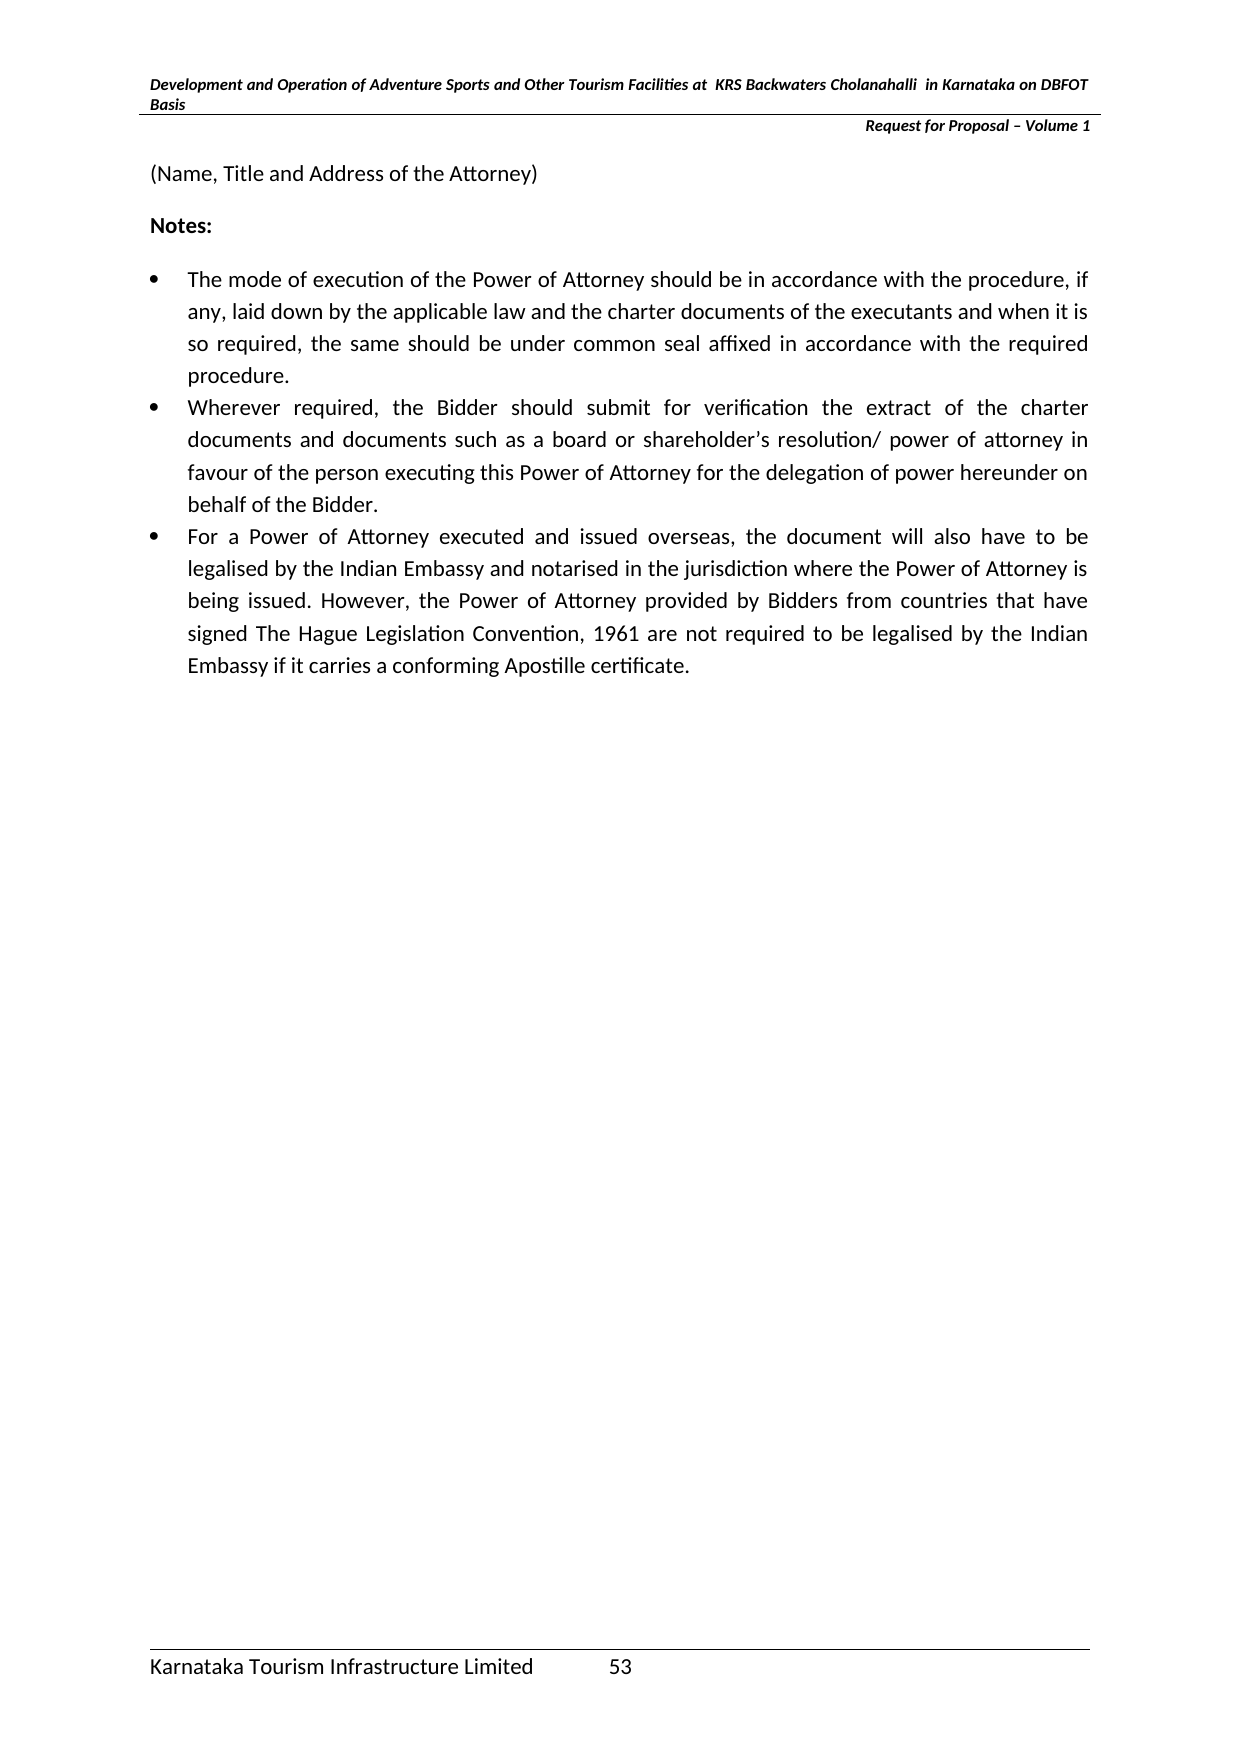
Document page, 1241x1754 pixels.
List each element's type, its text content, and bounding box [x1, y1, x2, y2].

list Wherever required, the Bidder should submit for verification the extract of the charter documents and documents such as a board or shareholder’s resolution/ power of attorney in favour of the person executing this Power of Attorney for the delegation of power hereunder on behalf of the Bidder. [150, 393, 1090, 518]
text Notes: [150, 212, 1090, 240]
list The mode of execution of the Power of Attorney should be in accordance with the procedure, if any, laid down by the applicable law and the charter documents of the executants and when it is so required, the same should be under common seal affixed in accordance with the required procedure. [150, 265, 1090, 389]
text (Name, Title and Address of the Attorney) [150, 159, 1090, 187]
list For a Power of Attorney executed and issued overseas, the document will also have to be legalised by the Indian Embassy and notarised in the jurisdiction where the Power of Attorney is being issued. However, the Power of Attorney provided by Bidders from countries that have signed The Hague Legislation Convention, 1961 are not required to be legalised by the Indian Embassy if it carries a conforming Apostille certificate. [150, 522, 1090, 679]
